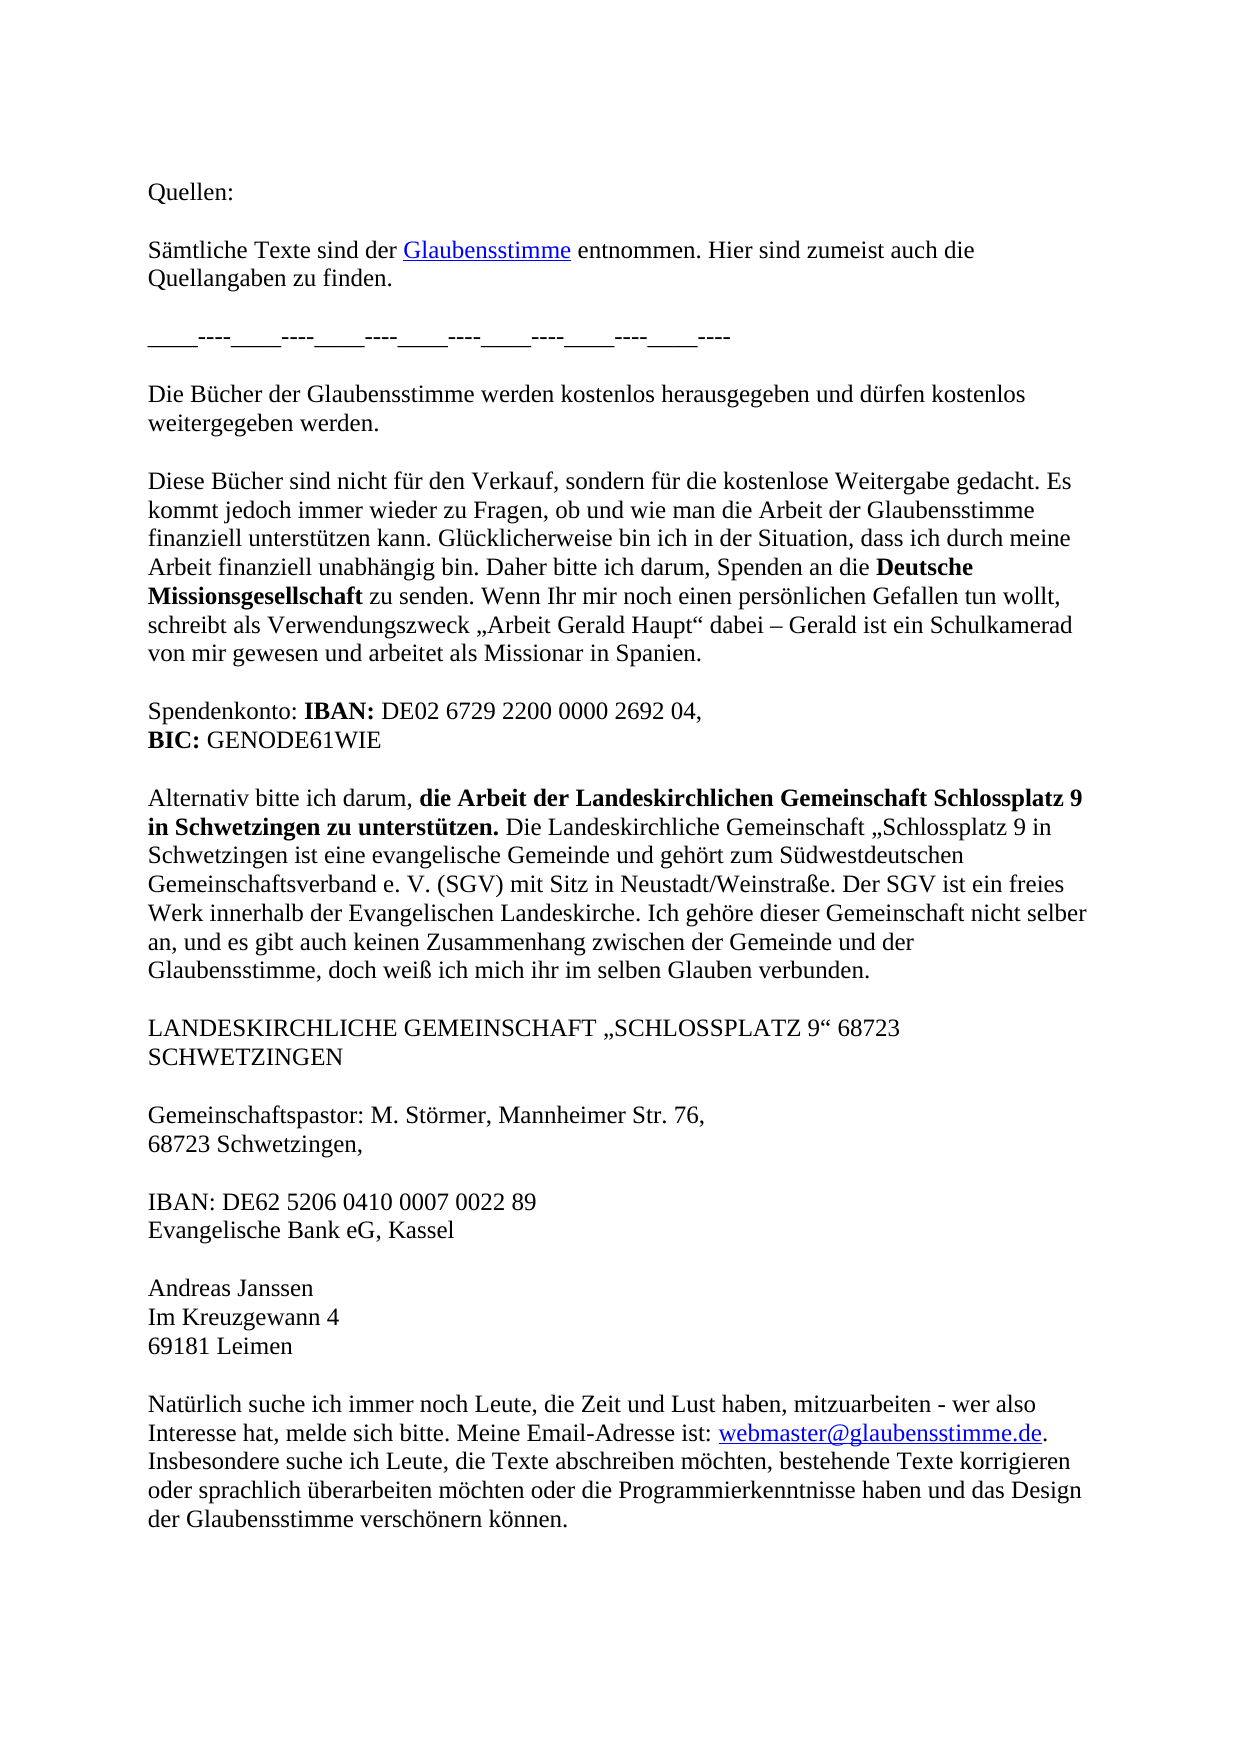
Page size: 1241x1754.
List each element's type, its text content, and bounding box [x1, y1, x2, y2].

text IBAN: DE62 5206 0410 0007 0022 89 Evangelische Bank eG, Kassel [148, 1187, 1093, 1244]
text Gemeinschaftspastor: M. Störmer, Mannheimer Str. 76, 68723 Schwetzingen, [148, 1100, 1093, 1158]
text Alternativ bitte ich darum, die Arbeit der Landeskirchlichen Gemeinschaft Schlossplatz 9 in Schwetzingen zu unterstützen. Die Landeskirchliche Gemeinschaft „Schlossplatz 9 in Schwetzingen ist eine evangelische Gemeinde und gehört zum Südwestdeutschen Gemeinschaftsverband e. V. (SGV) mit Sitz in Neustadt/Weinstraße. Der SGV ist ein freies Werk innerhalb der Evangelischen Landeskirche. Ich gehöre dieser Gemeinschaft nicht selber an, und es gibt auch keinen Zusammenhang zwischen der Gemeinde und der Glaubensstimme, doch weiß ich mich ihr im selben Glauben verbunden. [148, 783, 1093, 984]
text LANDESKIRCHLICHE GEMEINSCHAFT „SCHLOSSPLATZ 9“ 68723 SCHWETZINGEN [148, 1013, 1093, 1071]
text Diese Bücher sind nicht für den Verkauf, sondern für die kostenlose Weitergabe gedacht. Es kommt jedoch immer wieder zu Fragen, ob und wie man die Arbeit der Glaubensstimme finanziell unterstützen kann. Glücklicherweise bin ich in der Situation, dass ich durch meine Arbeit finanziell unabhängig bin. Daher bitte ich darum, Spenden an die Deutsche Missionsgesellschaft zu senden. Wenn Ihr mir noch einen persönlichen Gefallen tun wollt, schreibt als Verwendungszweck „Arbeit Gerald Haupt“ dabei – Gerald ist ein Schulkamerad von mir gewesen und arbeitet als Missionar in Spanien. [148, 466, 1093, 667]
text ____----____----____----____----____----____----____---- [148, 321, 1093, 350]
text Quellen: [148, 177, 1093, 206]
text Spendenkonto: IBAN: DE02 6729 2200 0000 2692 04, BIC: GENODE61WIE [148, 696, 1093, 754]
text Andreas Janssen Im Kreuzgewann 4 69181 Leimen [148, 1273, 1093, 1360]
text Die Bücher der Glaubensstimme werden kostenlos herausgegeben und dürfen kostenlos weitergegeben werden. [148, 379, 1093, 437]
text Natürlich suche ich immer noch Leute, die Zeit und Lust haben, mitzuarbeiten - wer also Interesse hat, melde sich bitte. Meine Email-Adresse ist: webmaster@glaubensstimme.de. Insbesondere suche ich Leute, die Texte abschreiben möchten, bestehende Texte korrigieren oder sprachlich überarbeiten möchten oder die Programmierkenntnisse haben und das Design der Glaubensstimme verschönern können. [148, 1389, 1093, 1533]
text Sämtliche Texte sind der Glaubensstimme entnommen. Hier sind zumeist auch die Quellangaben zu finden. [148, 235, 1093, 292]
